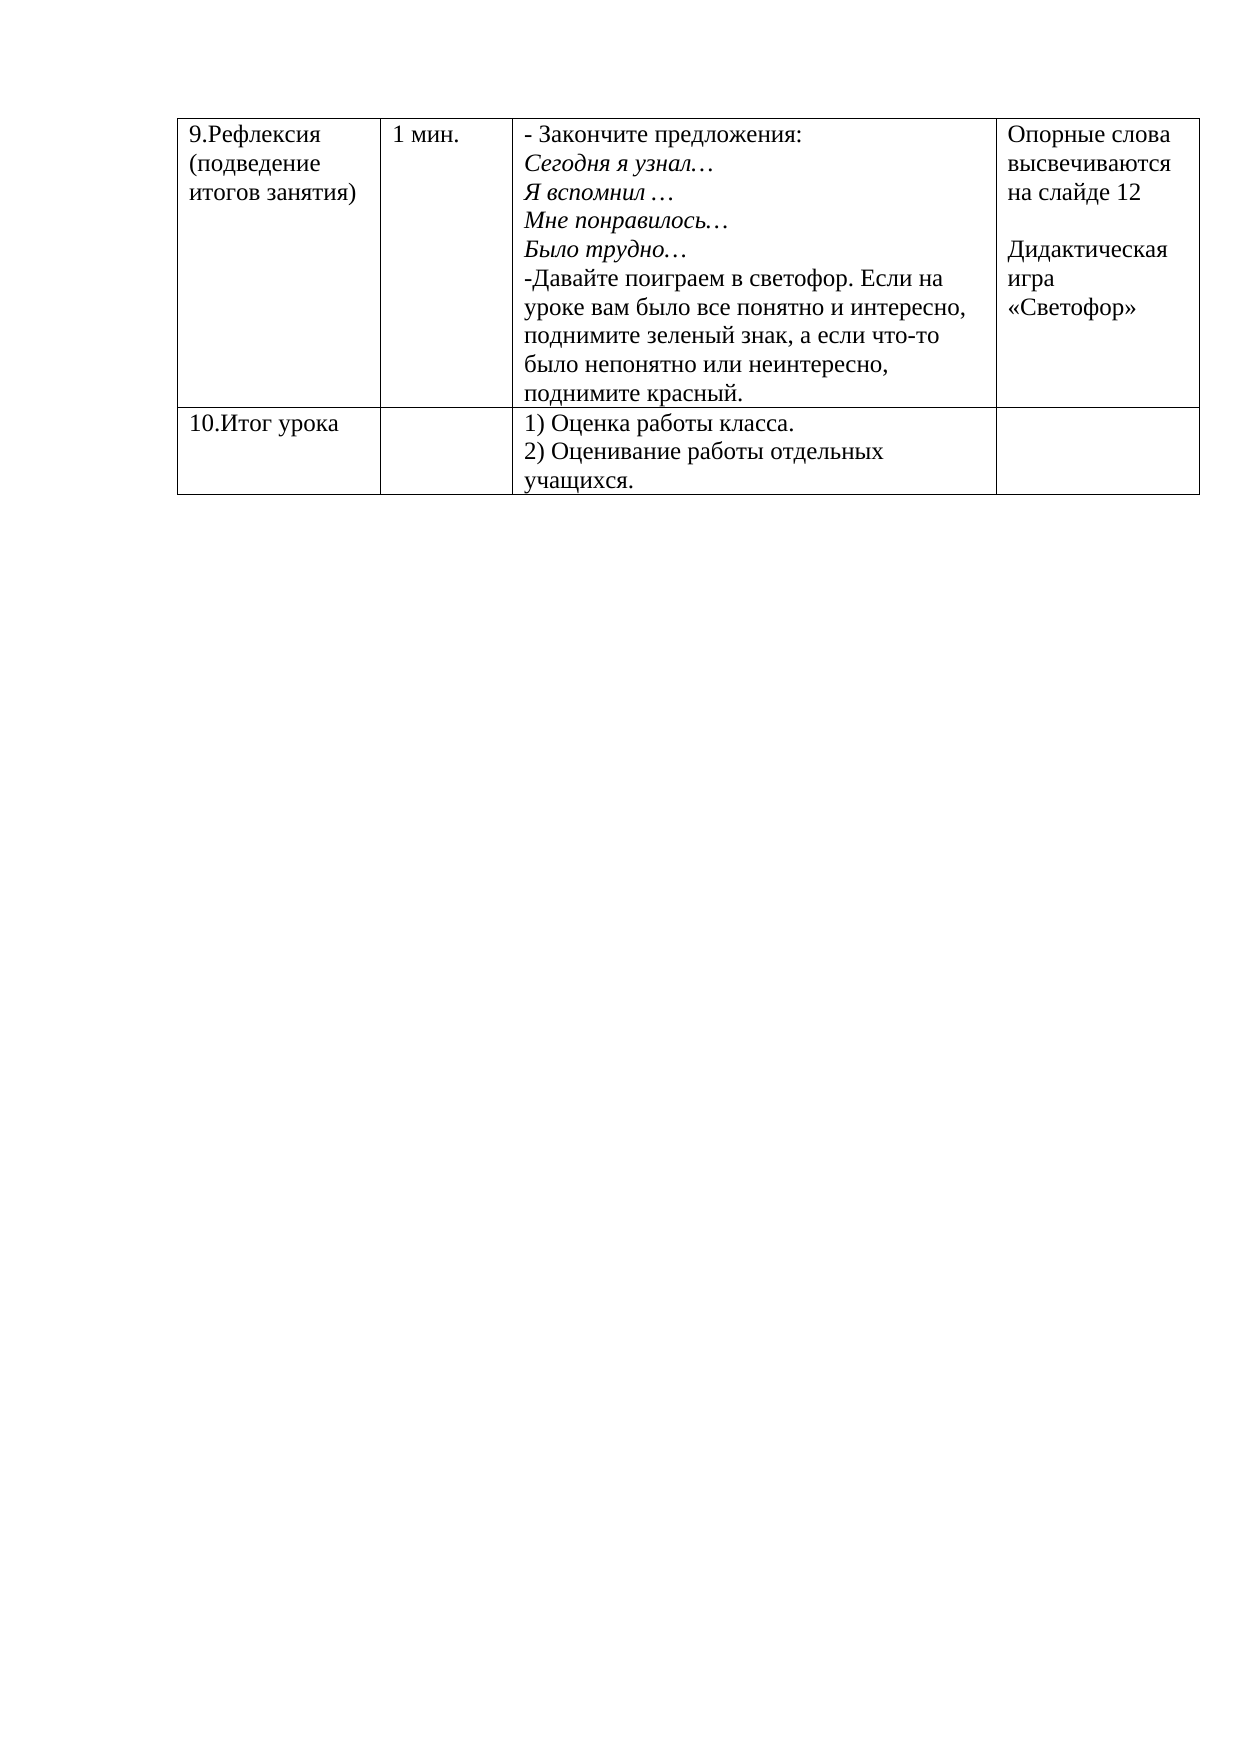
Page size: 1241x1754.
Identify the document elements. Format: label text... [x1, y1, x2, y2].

table_cell - Закончите предложения: Сегодня я узнал… Я вспомнил … Мне понравилось… Было трудно… -Давайте поиграем в светофор. Если на уроке вам было все понятно и интересно, поднимите зеленый знак, а если что-то было непонятно или неинтересно, поднимите красный. [513, 119, 996, 407]
table_cell 9.Рефлексия (подведение итогов занятия) [178, 119, 380, 407]
table_cell Опорные слова высвечиваются на слайде 12 Дидактическая игра «Светофор» [997, 119, 1199, 407]
table_cell 1) Оценка работы класса. 2) Оценивание работы отдельных учащихся. [513, 408, 996, 494]
table_cell [997, 408, 1199, 494]
table_cell [381, 408, 512, 494]
table_cell 1 мин. [381, 119, 512, 407]
table_cell 10.Итог урока [178, 408, 380, 494]
